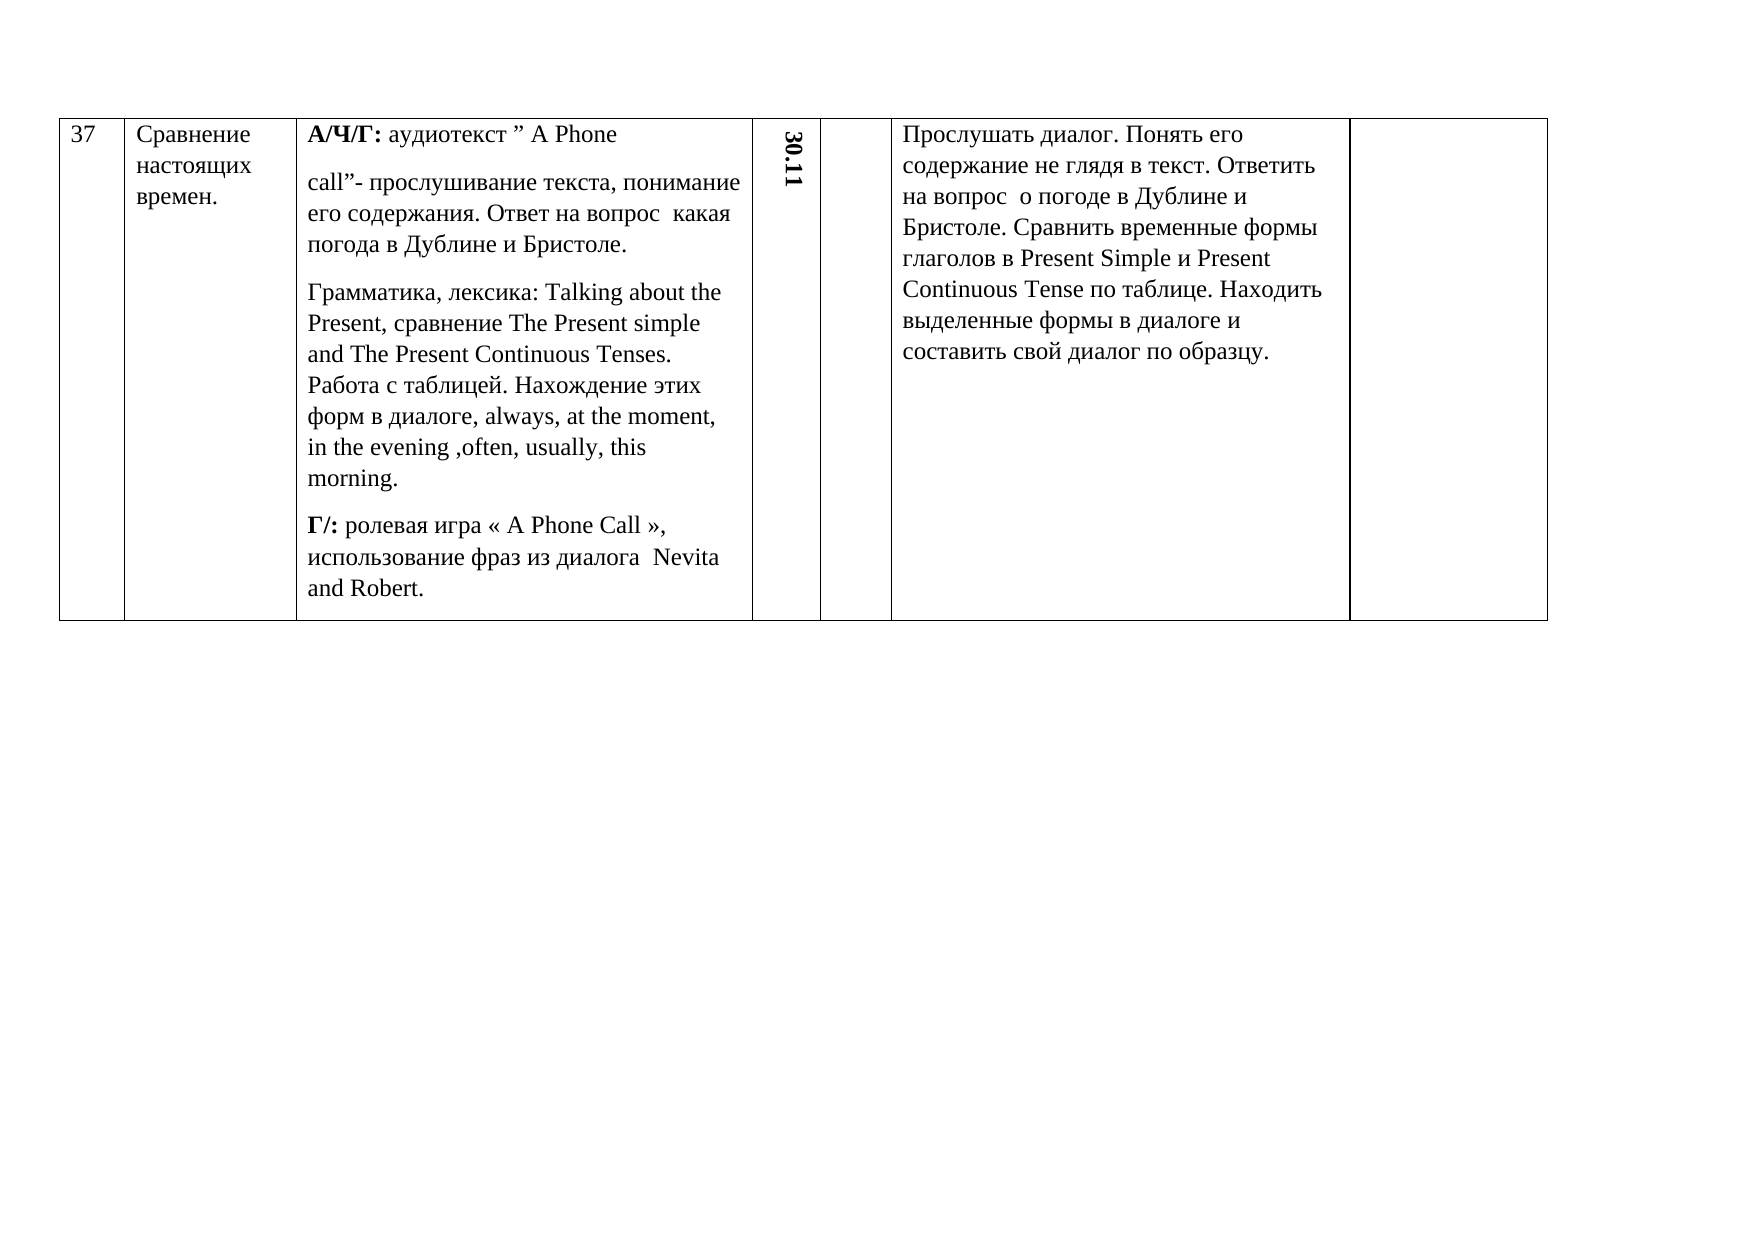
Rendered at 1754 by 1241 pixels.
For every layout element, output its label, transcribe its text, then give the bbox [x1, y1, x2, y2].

table_cell 37 [60, 119, 124, 620]
table_cell 30.11 [753, 119, 820, 620]
table_cell [1351, 119, 1547, 620]
table_cell [821, 119, 891, 620]
table_cell Прослушать диалог. Понять его содержание не глядя в текст. Ответить на вопрос о погоде в Дублине и Бристоле. Сравнить временные формы глаголов в Present Simple и Present Continuous Tense по таблице. Находить выделенные формы в диалоге и составить свой диалог по образцу. [892, 119, 1349, 620]
table_cell А/Ч/Г: аудиотекст ” A Phone call”- прослушивание текста, понимание его содержания. Ответ на вопрос какая погода в Дублине и Бристоле. Грамматика, лексика: Talking about the Present, сравнение The Present simple and The Present Continuous Tenses. Работа с таблицей. Нахождение этих форм в диалоге, always, at the moment, in the evening ,often, usually, this morning. Г/: ролевая игра « A Phone Call », использование фраз из диалога Nevita and Robert. [297, 119, 752, 620]
table_cell Сравнение настоящих времен. [125, 119, 296, 620]
